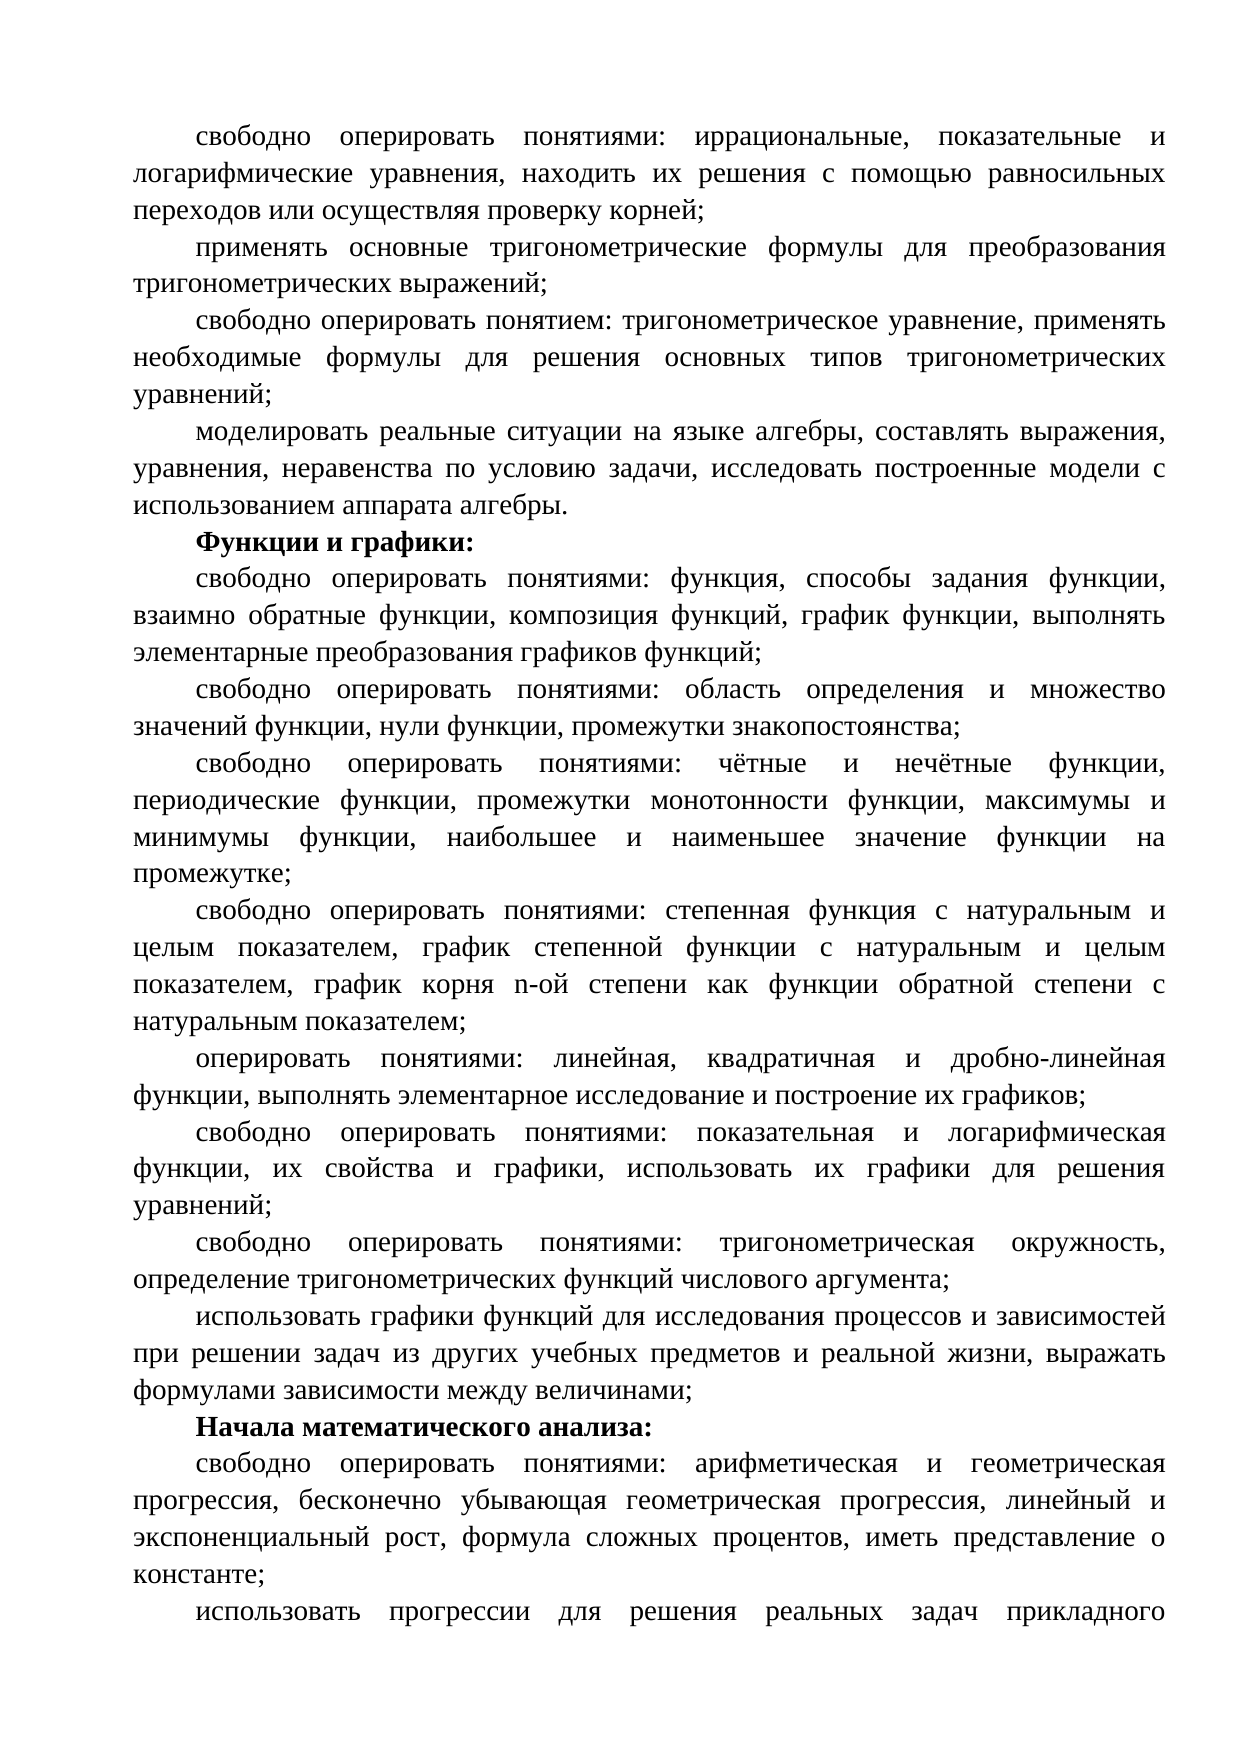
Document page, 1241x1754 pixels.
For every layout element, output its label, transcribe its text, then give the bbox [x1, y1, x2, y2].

text свободно оперировать понятиями: область определения и множество значений функции, нули функции, промежутки знакопостоянства; [133, 671, 1167, 742]
text свободно оперировать понятиями: степенная функция с натуральным и целым показателем, график степенной функции с натуральным и целым показателем, график корня n-ой степени как функции обратной степени с натуральным показателем; [133, 892, 1167, 1037]
text свободно оперировать понятиями: тригонометрическая окружность, определение тригонометрических функций числового аргумента; [133, 1224, 1167, 1295]
text свободно оперировать понятиями: чётные и нечётные функции, периодические функции, промежутки монотонности функции, максимумы и минимумы функции, наибольшее и наименьшее значение функции на промежутке; [133, 745, 1167, 889]
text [133, 1593, 1167, 1627]
text свободно оперировать понятиями: арифметическая и геометрическая прогрессия, бесконечно убывающая геометрическая прогрессия, линейный и экспоненциальный рост, формула сложных процентов, иметь представление о константе; [133, 1446, 1167, 1590]
text Начала математического анализа: [133, 1409, 1167, 1442]
text свободно оперировать понятиями: показательная и логарифмическая функции, их свойства и графики, использовать их графики для решения уравнений; [133, 1114, 1167, 1221]
text использовать графики функций для исследования процессов и зависимостей при решении задач из других учебных предметов и реальной жизни, выражать формулами зависимости между величинами; [133, 1298, 1167, 1405]
text применять основные тригонометрические формулы для преобразования тригонометрических выражений; [133, 229, 1167, 299]
text свободно оперировать понятием: тригонометрическое уравнение, применять необходимые формулы для решения основных типов тригонометрических уравнений; [133, 302, 1167, 410]
text Функции и графики: [133, 524, 1167, 557]
text свободно оперировать понятиями: функция, способы задания функции, взаимно обратные функции, композиция функций, график функции, выполнять элементарные преобразования графиков функций; [133, 561, 1167, 668]
text оперировать понятиями: линейная, квадратичная и дробно-линейная функции, выполнять элементарное исследование и построение их графиков; [133, 1040, 1167, 1110]
text свободно оперировать понятиями: иррациональные, показательные и логарифмические уравнения, находить их решения с помощью равносильных переходов или осуществляя проверку корней; [133, 118, 1167, 225]
text моделировать реальные ситуации на языке алгебры, составлять выражения, уравнения, неравенства по условию задачи, исследовать построенные модели с использованием аппарата алгебры. [133, 413, 1167, 520]
